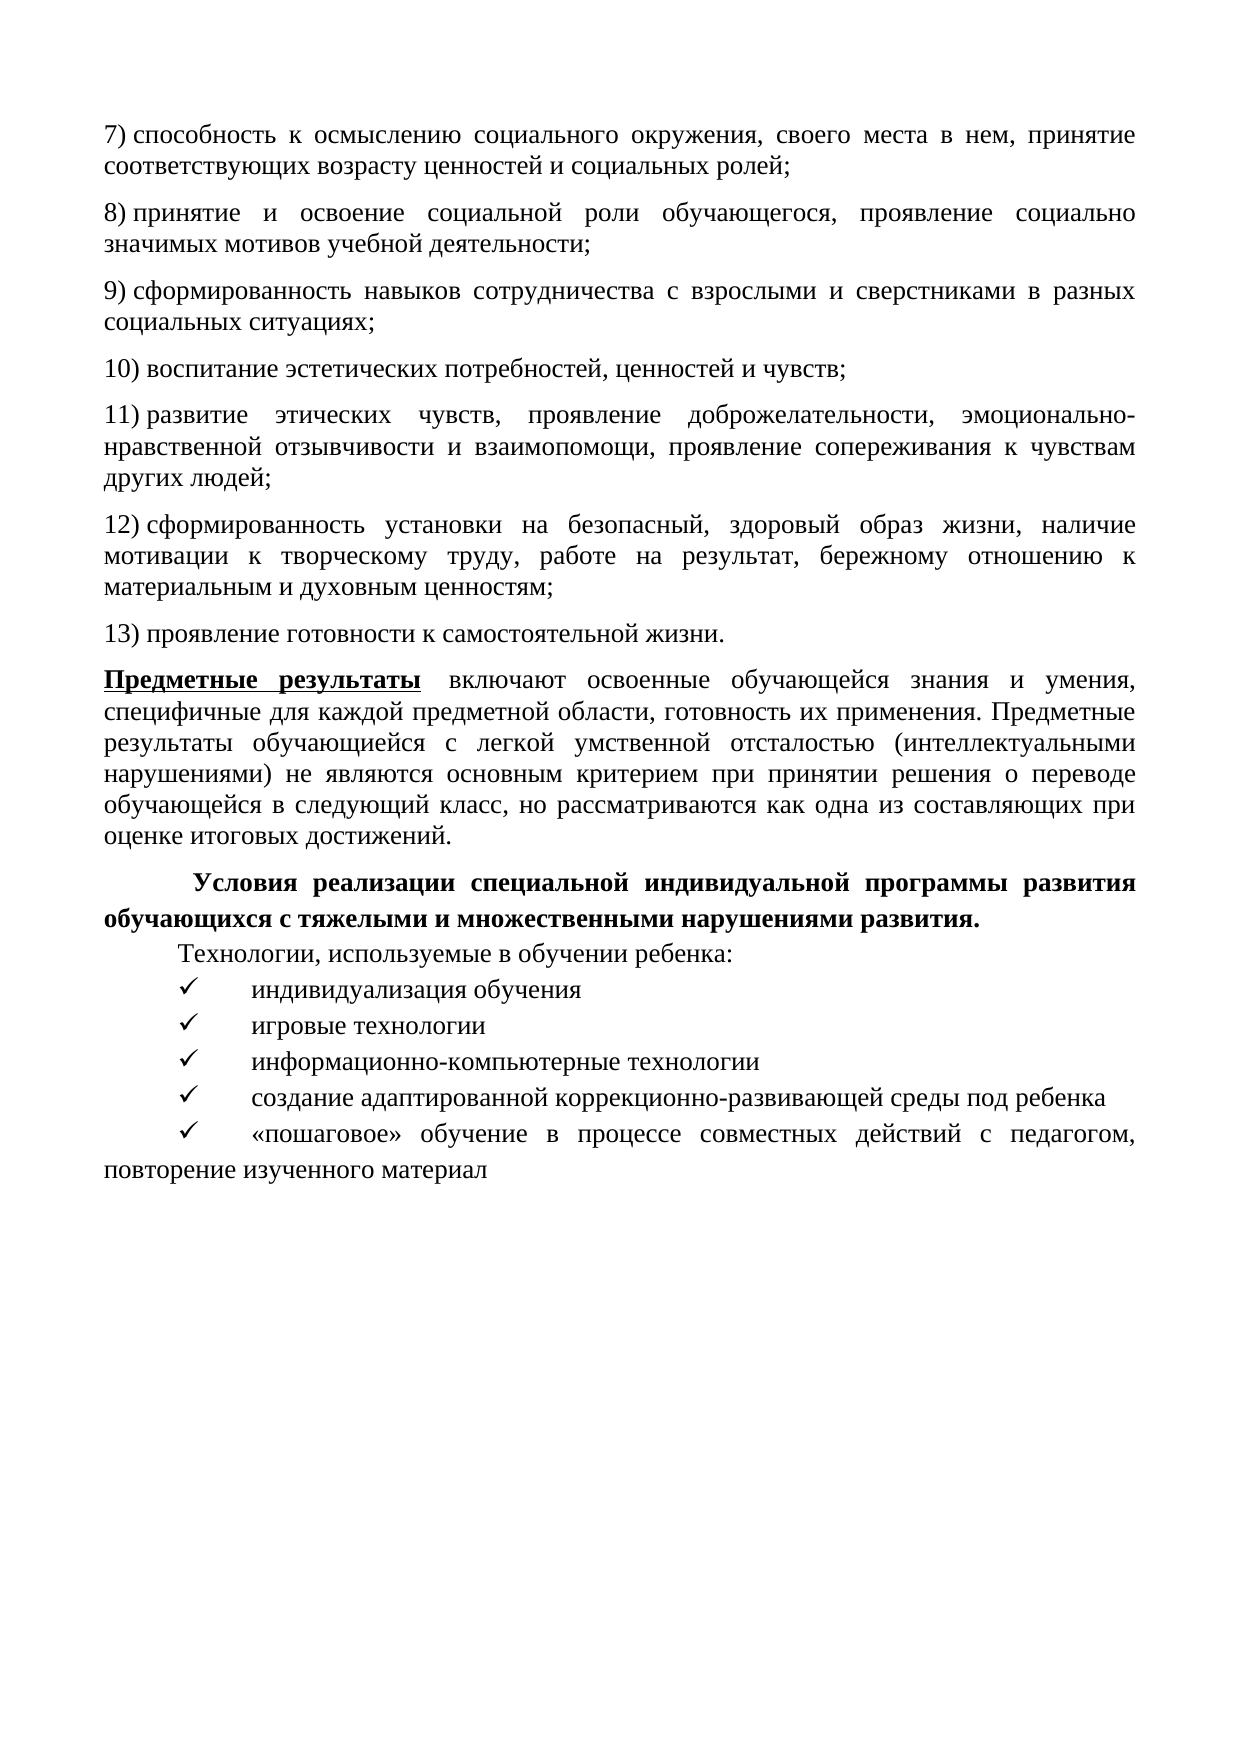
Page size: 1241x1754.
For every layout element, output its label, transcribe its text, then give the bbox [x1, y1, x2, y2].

list информационно-компьютерные технологии [103, 1045, 1137, 1076]
text 7) способность к осмыслению социального окружения, своего места в нем, принятие соответствующих возрасту ценностей и социальных ролей; [103, 118, 1137, 180]
text 12) сформированность установки на безопасный, здоровый образ жизни, наличие мотивации к творческому труду, работе на результат, бережному отношению к материальным и духовным ценностям; [103, 508, 1137, 601]
list создание адаптированной коррекционно-развивающей среды под ребенка [103, 1081, 1137, 1112]
text Технологии, используемые в обучении ребенка: [103, 937, 1137, 969]
text 10) воспитание эстетических потребностей, ценностей и чувств; [103, 352, 1137, 383]
text 11) развитие этических чувств, проявление доброжелательности, эмоционально-нравственной отзывчивости и взаимопомощи, проявление сопереживания к чувствам других людей; [103, 399, 1137, 492]
text 9) сформированность навыков сотрудничества с взрослыми и сверстниками в разных социальных ситуациях; [103, 274, 1137, 336]
list «пошаговое» обучение в процессе совместных действий с педагогом, повторение изученного материал [103, 1117, 1137, 1184]
list индивидуализация обучения [103, 973, 1137, 1004]
text Условия реализации специальной индивидуальной программы развития обучающихся с тяжелыми и множественными нарушениями развития. [103, 866, 1137, 933]
text 13) проявление готовности к самостоятельной жизни. [103, 617, 1137, 648]
text 8) принятие и освоение социальной роли обучающегося, проявление социально значимых мотивов учебной деятельности; [103, 196, 1137, 258]
text Предметные результаты включают освоенные обучающейся знания и умения, специфичные для каждой предметной области, готовность их применения. Предметные результаты обучающиейся с легкой умственной отсталостью (интеллектуальными нарушениями) не являются основным критерием при принятии решения о переводе обучающейся в следующий класс, но рассматриваются как одна из составляющих при оценке итоговых достижений. [103, 663, 1137, 850]
list игровые технологии [103, 1009, 1137, 1040]
